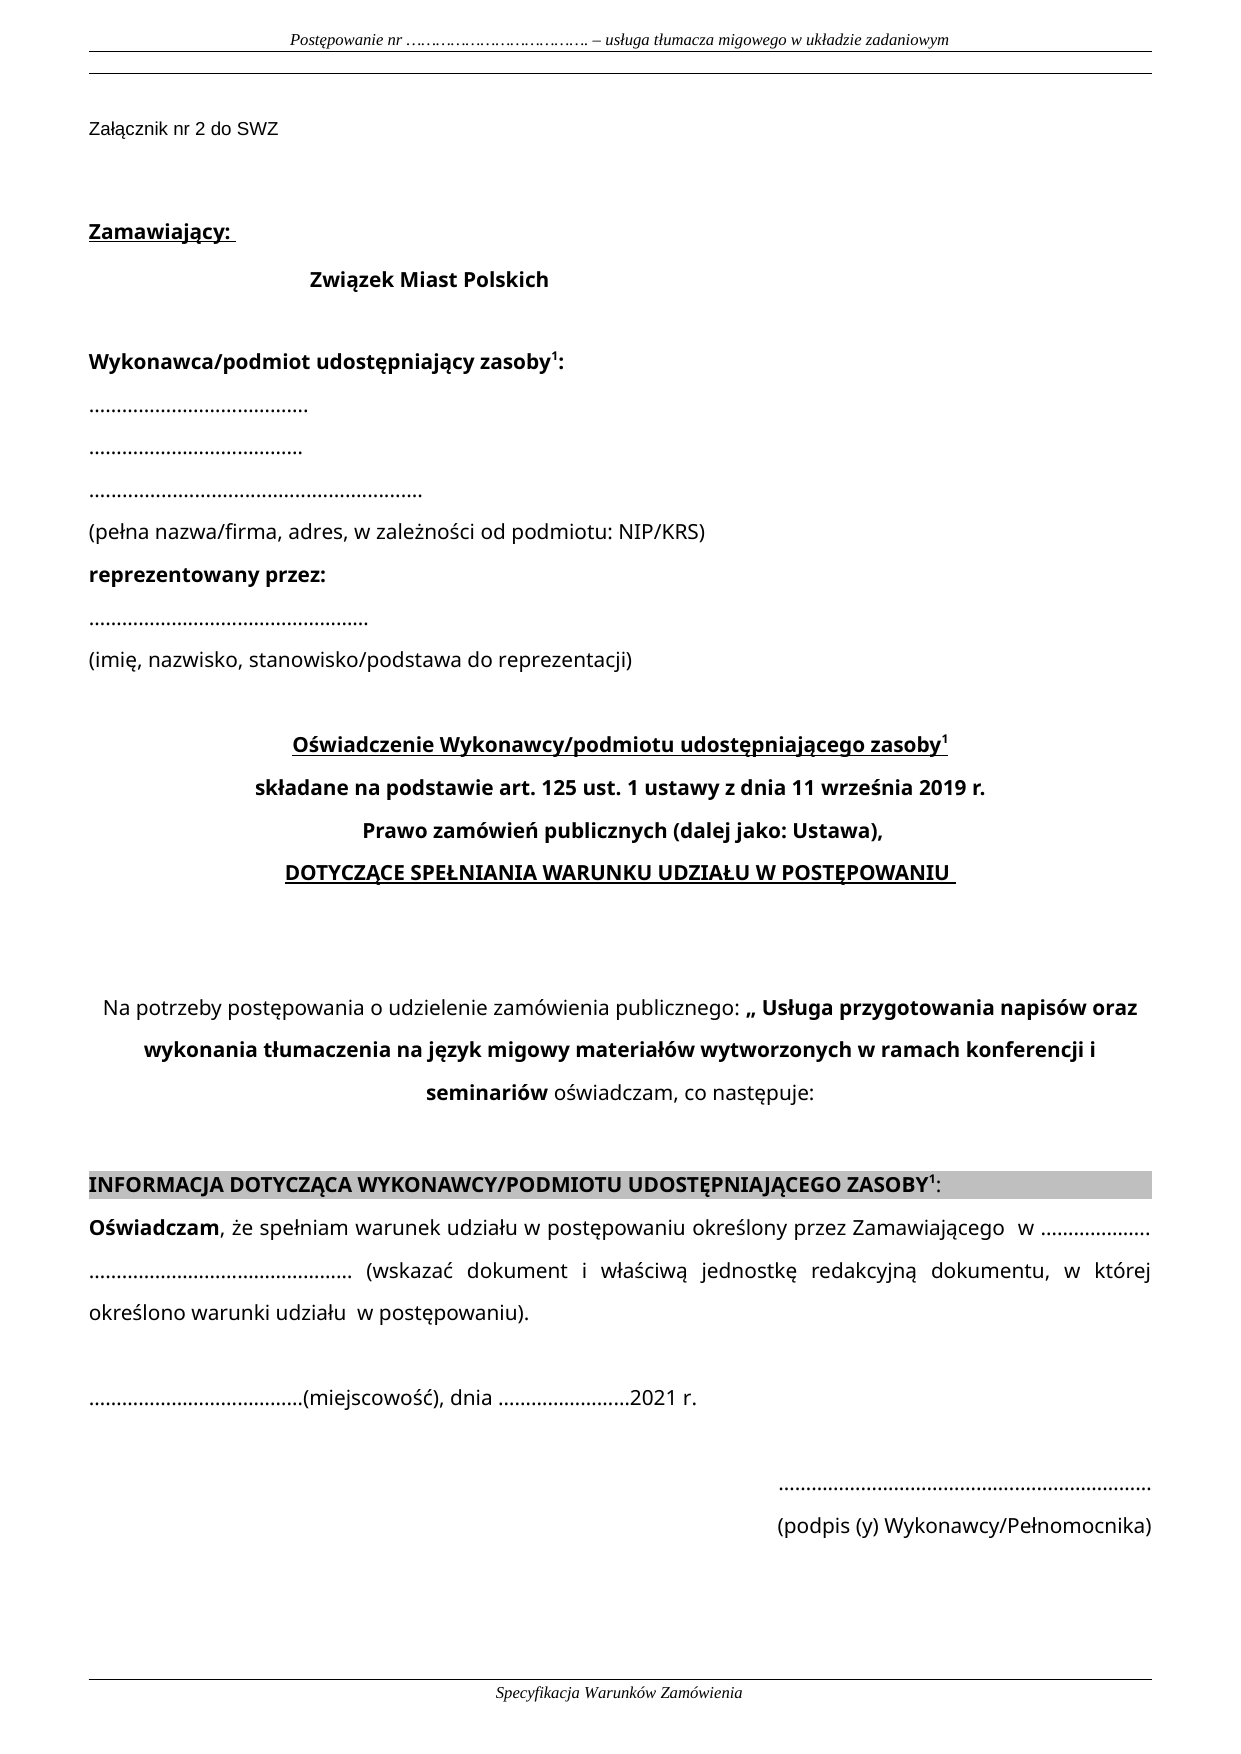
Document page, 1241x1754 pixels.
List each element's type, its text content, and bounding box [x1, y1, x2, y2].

text …………………………………(miejscowość), dnia ……………………2021 r. [89, 1383, 1152, 1412]
text (pełna nazwa/firma, adres, w zależności od podmiotu: NIP/KRS) [89, 517, 1152, 546]
text Związek Miast Polskich [89, 266, 1152, 294]
text Prawo zamówień publicznych (dalej jako: Ustawa), [89, 816, 1152, 844]
text (imię, nazwisko, stanowisko/podstawa do reprezentacji) [89, 645, 1152, 674]
text DOTYCZĄCE SPEŁNIANIA WARUNKU UDZIAŁU W POSTĘPOWANIU [89, 858, 1152, 929]
text Załącznik nr 2 do SWZ [89, 118, 1152, 140]
text INFORMACJA DOTYCZĄCA WYKONAWCY/PODMIOTU UDOSTĘPNIAJĄCEGO ZASOBY1: [89, 1171, 1152, 1199]
text reprezentowany przez: [89, 560, 1152, 588]
text Wykonawca/podmiot udostępniający zasoby1: [89, 347, 1152, 376]
text Na potrzeby postępowania o udzielenie zamówienia publicznego: „ Usługa przygotowania napisów oraz wykonania tłumaczenia na język migowy materiałów wytworzonych w ramach konferencji i seminariów oświadczam, co następuje: [89, 993, 1152, 1106]
text Oświadczam, że spełniam warunek udziału w postępowaniu określony przez Zamawiającego w ………………..………………………………………… (wskazać dokument i właściwą jednostkę redakcyjną dokumentu, w której określono warunki udziału w postępowaniu). [89, 1213, 1152, 1327]
text ……………………………………..…………………… [89, 1468, 1152, 1497]
text składane na podstawie art. 125 ust. 1 ustawy z dnia 11 września 2019 r. [89, 773, 1152, 802]
text Oświadczenie Wykonawcy/podmiotu udostępniającego zasoby1 [89, 731, 1152, 759]
text …………………………………………… [89, 603, 531, 631]
text Zamawiający: [89, 217, 1152, 245]
text ………………………………….……………………………………......................................................... [89, 390, 620, 503]
text (podpis (y) Wykonawcy/Pełnomocnika) [89, 1511, 1152, 1539]
